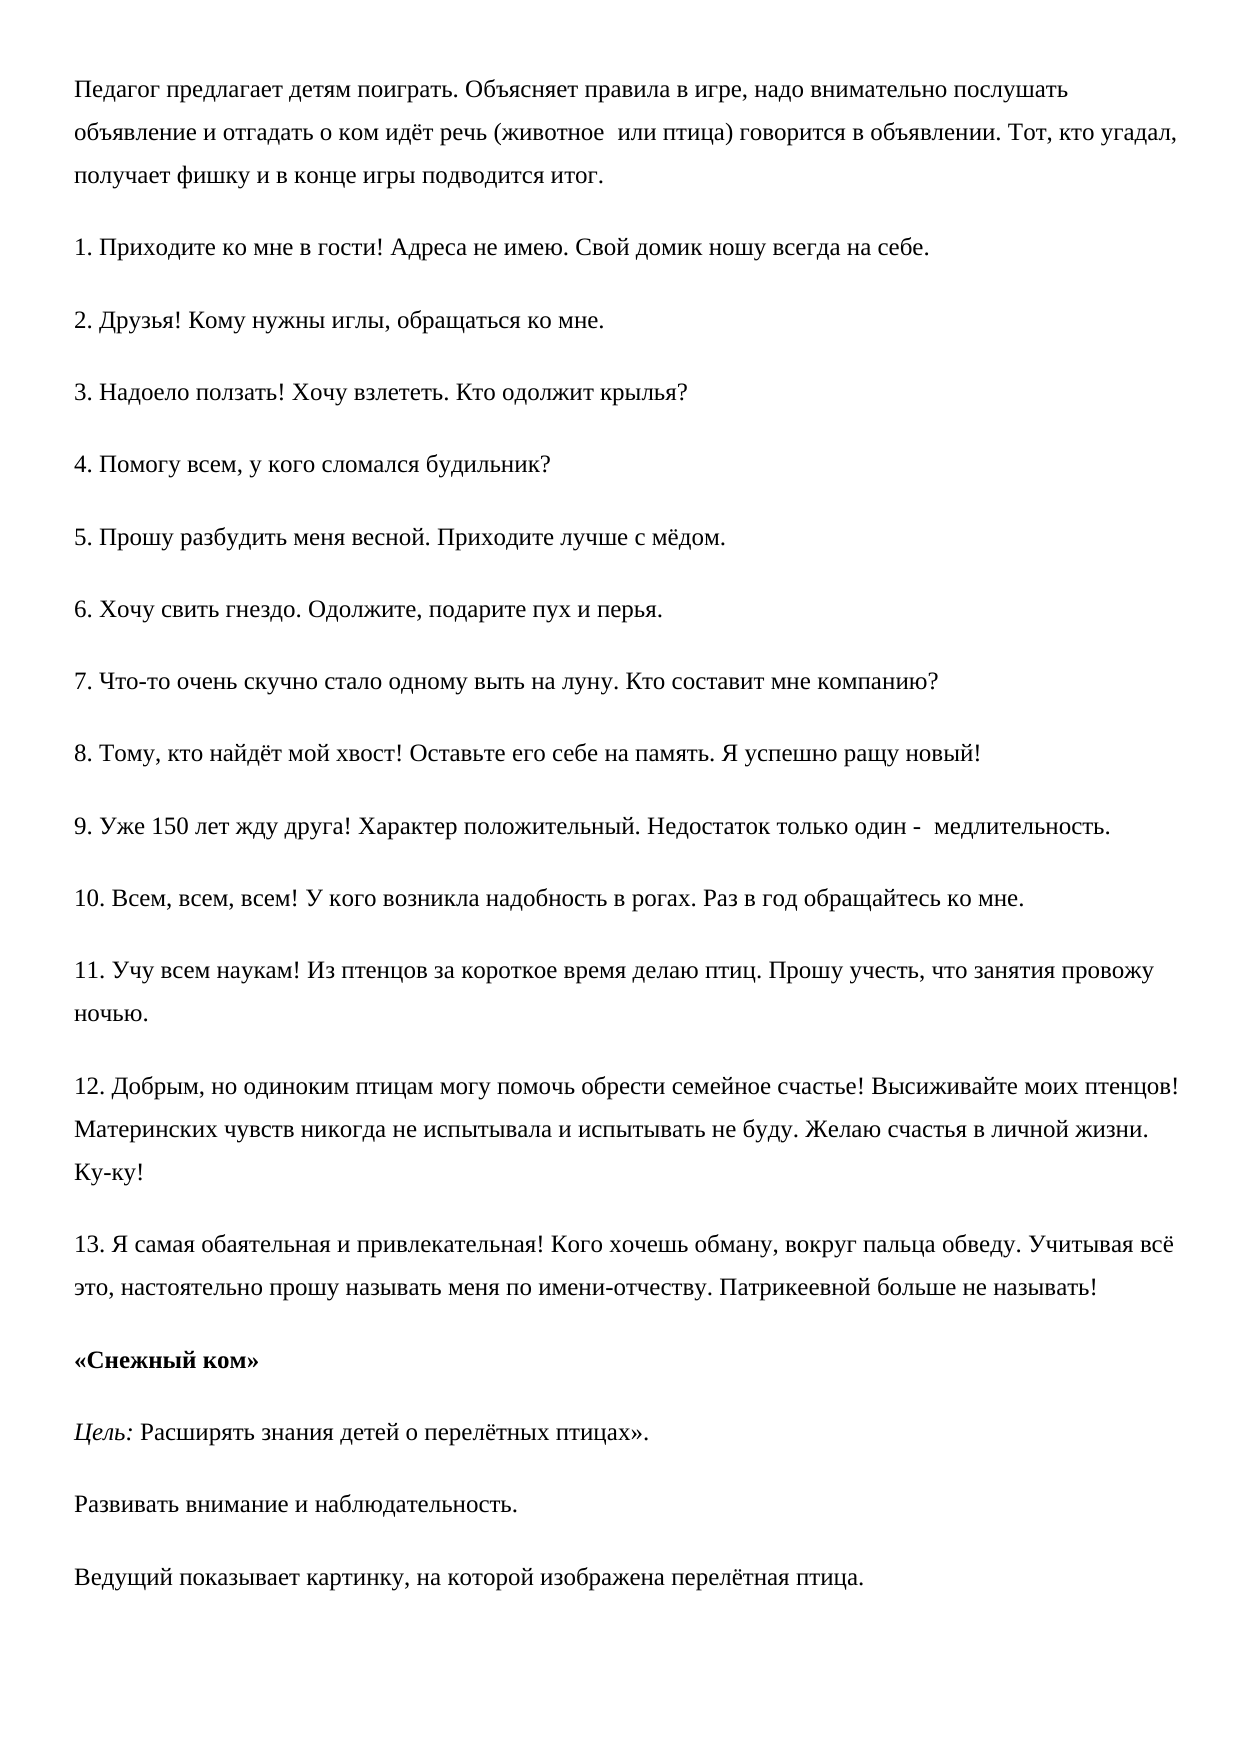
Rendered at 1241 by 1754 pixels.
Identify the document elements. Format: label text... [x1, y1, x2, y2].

text 5. Прошу разбудить меня весной. Приходите лучше с мёдом. [74, 522, 1181, 550]
text 7. Что-то очень скучно стало одному выть на луну. Кто составит мне компанию? [74, 666, 1181, 695]
text 3. Надоело ползать! Хочу взлететь. Кто одолжит крылья? [74, 377, 1181, 406]
text Цель: Расширять знания детей о перелётных птицах». [74, 1417, 1181, 1446]
text 9. Уже 150 лет жду друга! Характер положительный. Недостаток только один - медлительность. [74, 811, 1181, 839]
text 13. Я самая обаятельная и привлекательная! Кого хочешь обману, вокруг пальца обведу. Учитывая всё это, настоятельно прошу называть меня по имени-отчеству. Патрикеевной больше не называть! [74, 1229, 1181, 1301]
text 2. Друзья! Кому нужны иглы, обращаться ко мне. [74, 305, 1181, 333]
text Ведущий показывает картинку, на которой изображена перелётная птица. [74, 1562, 1181, 1590]
text 6. Хочу свить гнездо. Одолжите, подарите пух и перья. [74, 594, 1181, 623]
text 12. Добрым, но одиноким птицам могу помочь обрести семейное счастье! Высиживайте моих птенцов! Материнских чувств никогда не испытывала и испытывать не буду. Желаю счастья в личной жизни. Ку-ку! [74, 1071, 1181, 1186]
text Развивать внимание и наблюдательность. [74, 1489, 1181, 1518]
text 8. Тому, кто найдёт мой хвост! Оставьте его себе на память. Я успешно ращу новый! [74, 738, 1181, 767]
text 11. Учу всем наукам! Из птенцов за короткое время делаю птиц. Прошу учесть, что занятия провожу ночью. [74, 955, 1181, 1027]
text «Снежный ком» [74, 1345, 1181, 1373]
text Педагог предлагает детям поиграть. Объясняет правила в игре, надо внимательно послушать объявление и отгадать о ком идёт речь (животное или птица) говорится в объявлении. Тот, кто угадал, получает фишку и в конце игры подводится итог. [74, 74, 1181, 189]
text 1. Приходите ко мне в гости! Адреса не имею. Свой домик ношу всегда на себе. [74, 232, 1181, 261]
text 10. Всем, всем, всем! У кого возникла надобность в рогах. Раз в год обращайтесь ко мне. [74, 883, 1181, 912]
text 4. Помогу всем, у кого сломался будильник? [74, 449, 1181, 478]
